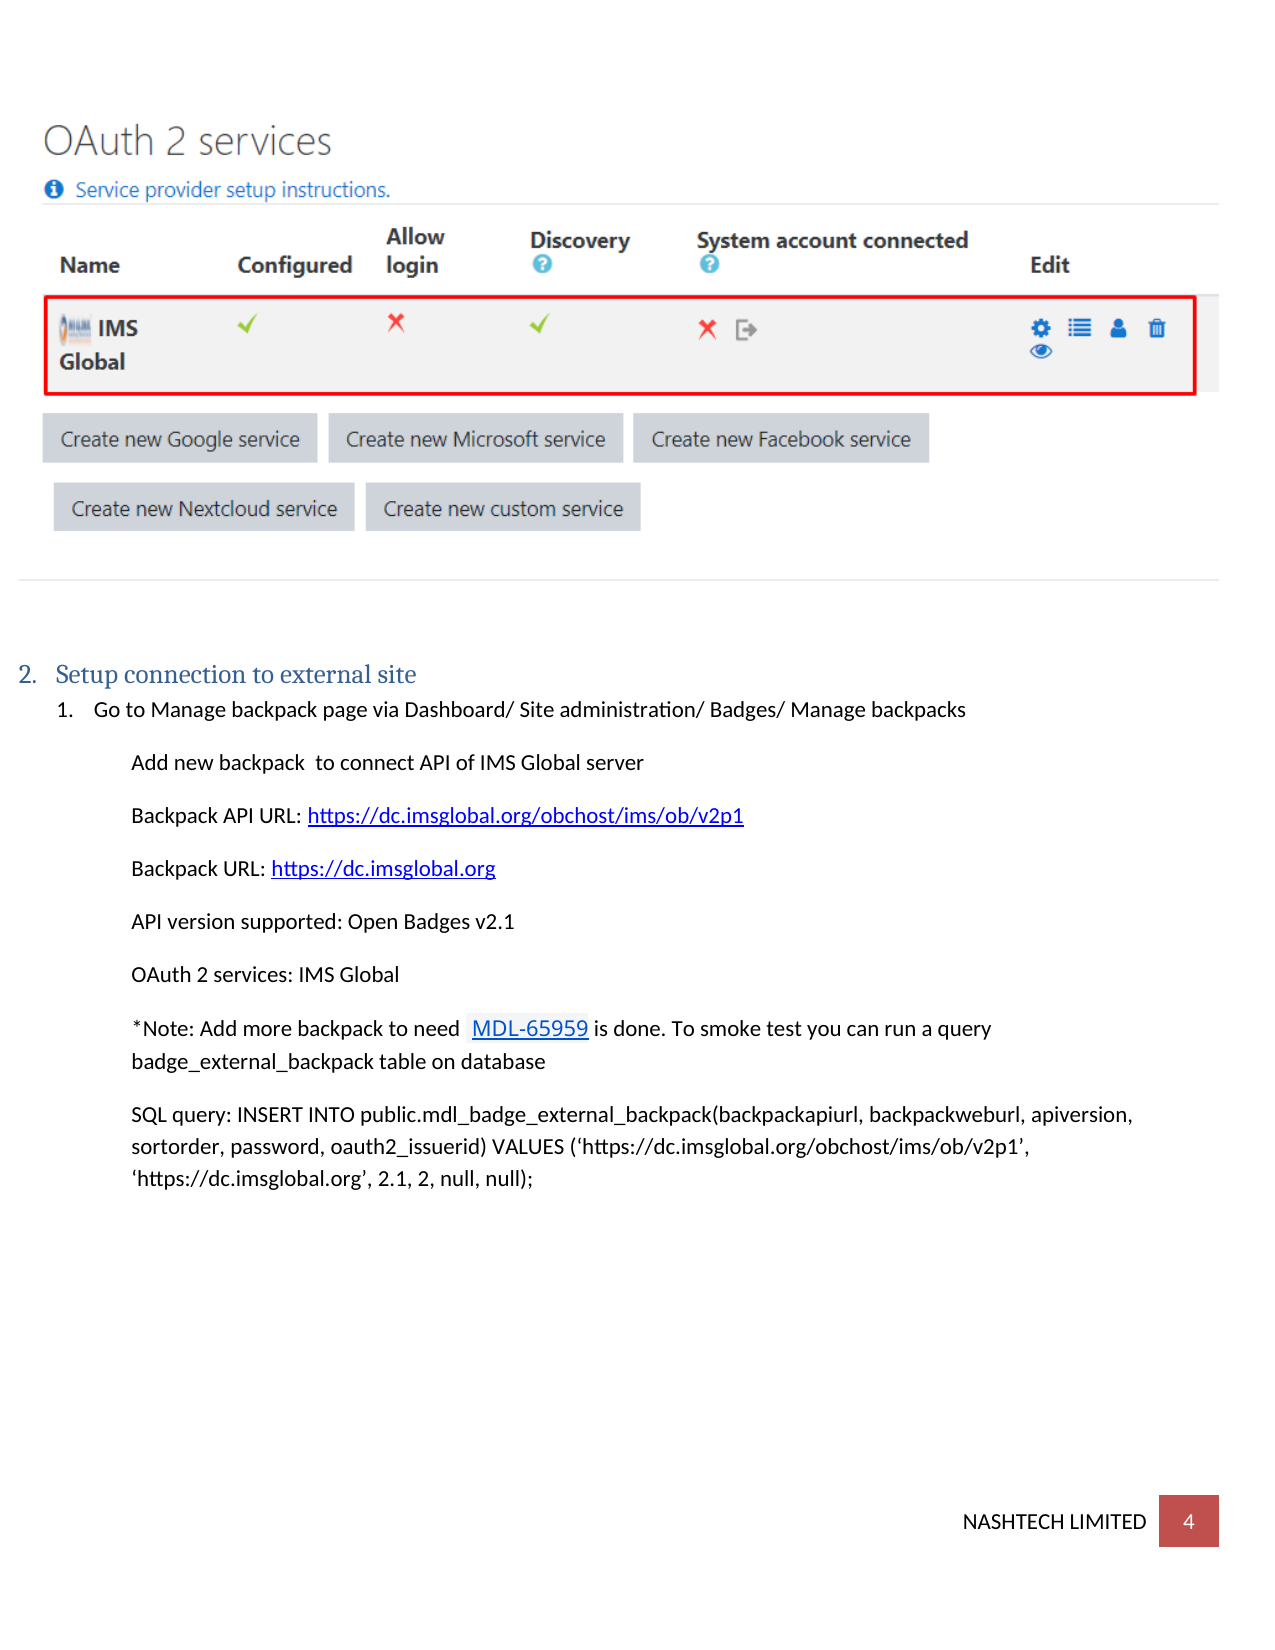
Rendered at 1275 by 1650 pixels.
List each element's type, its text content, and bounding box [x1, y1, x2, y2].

text OAuth 2 services: IMS Global [131, 960, 1219, 988]
text Add new backpack to connect API of IMS Global server [131, 748, 1219, 776]
text API version supported: Open Badges v2.1 [131, 907, 1219, 935]
text Backpack URL: https://dc.imsglobal.org [131, 854, 1219, 882]
subtitle Setup connection to external site [19, 659, 1219, 690]
text SQL query: INSERT INTO public.mdl_badge_external_backpack(backpackapiurl, backpackweburl, apiversion, sortorder, password, oauth2_issuerid) VALUES (‘https://dc.imsglobal.org/obchost/ims/ob/v2p1’, ‘https://dc.imsglobal.org’, 2.1, 2, null, null); [131, 1100, 1219, 1192]
text *Note: Add more backpack to need MDL-65959 is done. To smoke test you can run a query badge_external_backpack table on database [131, 1013, 1219, 1075]
text Backpack API URL: https://dc.imsglobal.org/obchost/ims/ob/v2p1 [131, 801, 1219, 829]
list Go to Manage backpack page via Dashboard/ Site administration/ Badges/ Manage backpacks [56, 695, 1219, 723]
picture [18, 93, 1219, 582]
